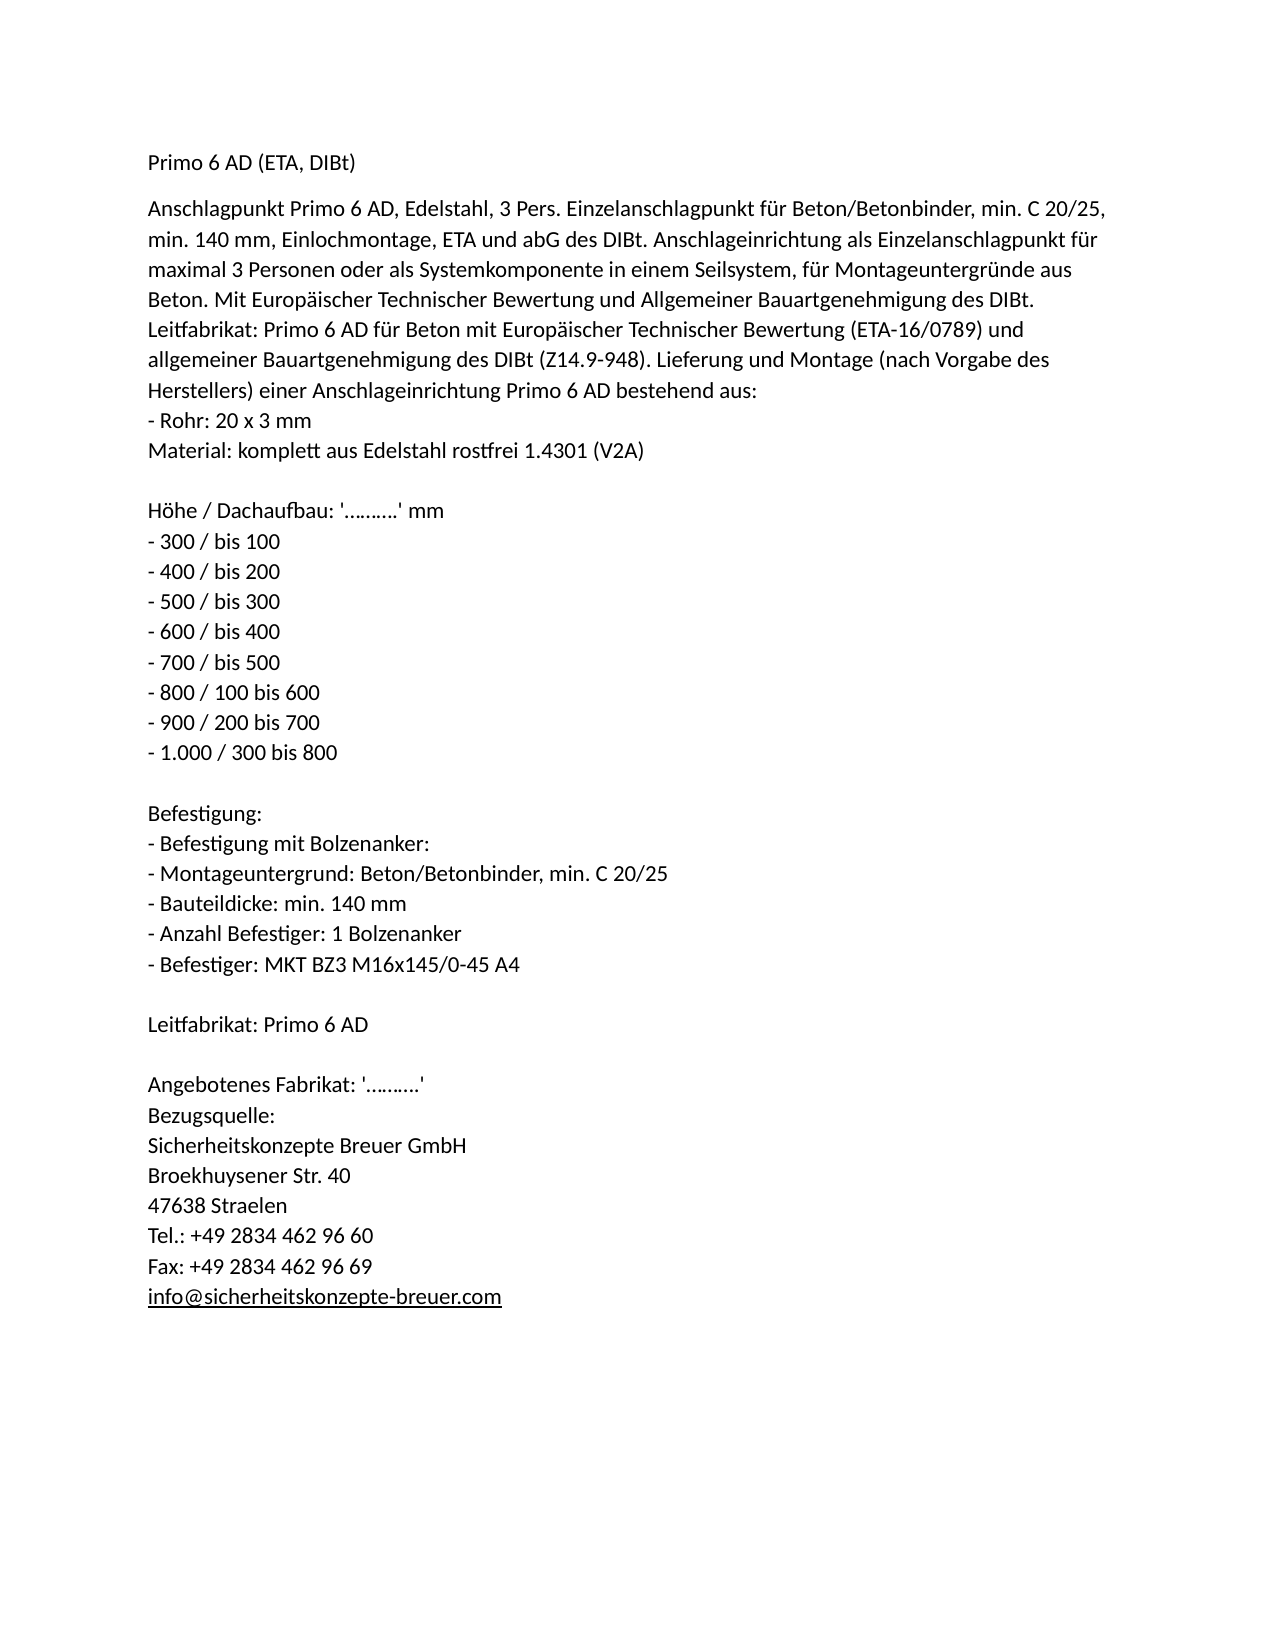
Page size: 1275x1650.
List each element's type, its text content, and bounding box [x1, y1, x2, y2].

text Primo 6 AD (ETA, DIBt) [148, 148, 1127, 176]
text Anschlagpunkt Primo 6 AD, Edelstahl, 3 Pers. Einzelanschlagpunkt für Beton/Betonbinder, min. C 20/25, min. 140 mm, Einlochmontage, ETA und abG des DIBt. Anschlageinrichtung als Einzelanschlagpunkt für maximal 3 Personen oder als Systemkomponente in einem Seilsystem, für Montageuntergründe aus Beton. Mit Europäischer Technischer Bewertung und Allgemeiner Bauartgenehmigung des DIBt. Leitfabrikat: Primo 6 AD für Beton mit Europäischer Technischer Bewertung (ETA-16/0789) und allgemeiner Bauartgenehmigung des DIBt (Z14.9-948). Lieferung und Montage (nach Vorgabe des Herstellers) einer Anschlageinrichtung Primo 6 AD bestehend aus: - Rohr: 20 x 3 mm Material: komplett aus Edelstahl rostfrei 1.4301 (V2A) Höhe / Dachaufbau: '……….' mm - 300 / bis 100 - 400 / bis 200 - 500 / bis 300 - 600 / bis 400 - 700 / bis 500 - 800 / 100 bis 600 - 900 / 200 bis 700 - 1.000 / 300 bis 800 Befestigung: - Befestigung mit Bolzenanker: - Montageuntergrund: Beton/Betonbinder, min. C 20/25 - Bauteildicke: min. 140 mm - Anzahl Befestiger: 1 Bolzenanker - Befestiger: MKT BZ3 M16x145/0-45 A4 Leitfabrikat: Primo 6 AD Angebotenes Fabrikat: '……….' Bezugsquelle: Sicherheitskonzepte Breuer GmbH Broekhuysener Str. 40 47638 Straelen Tel.: +49 2834 462 96 60 Fax: +49 2834 462 96 69 info@sicherheitskonzepte-breuer.com [148, 194, 1127, 1310]
